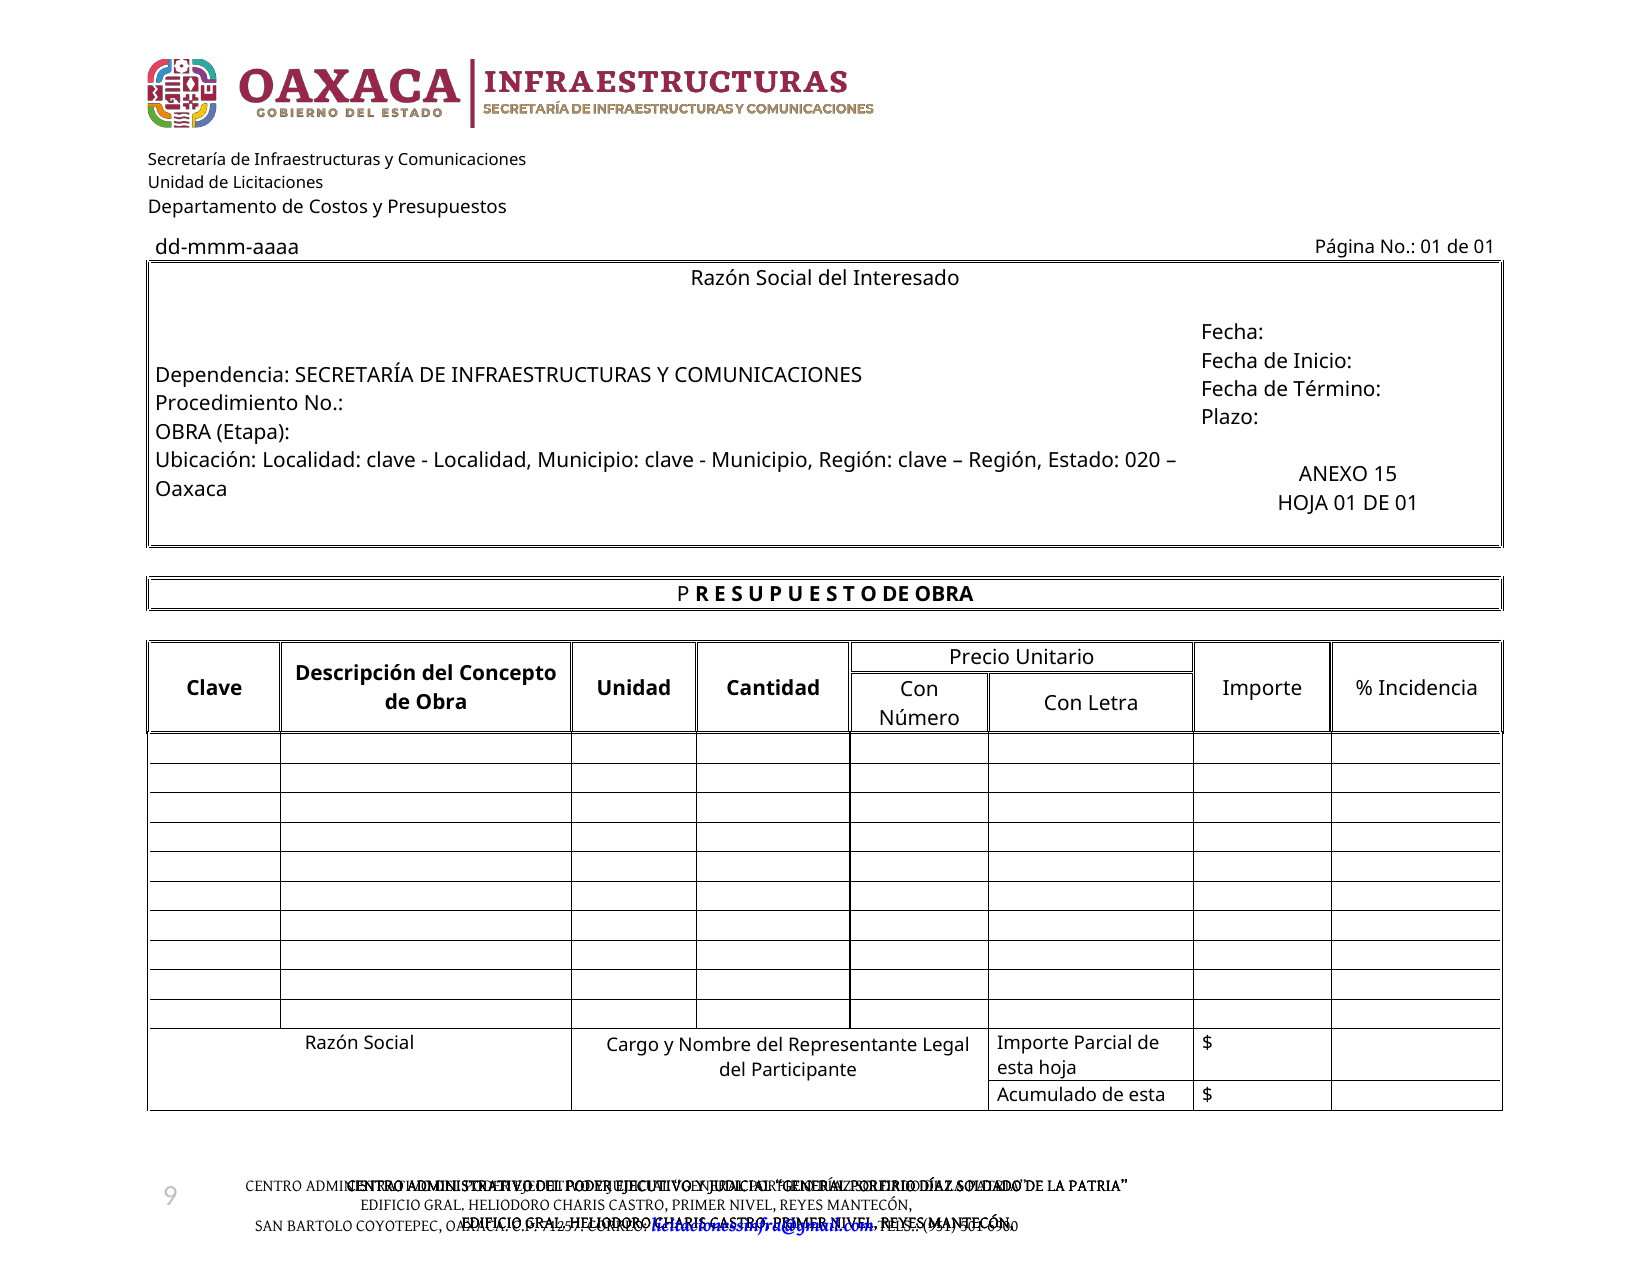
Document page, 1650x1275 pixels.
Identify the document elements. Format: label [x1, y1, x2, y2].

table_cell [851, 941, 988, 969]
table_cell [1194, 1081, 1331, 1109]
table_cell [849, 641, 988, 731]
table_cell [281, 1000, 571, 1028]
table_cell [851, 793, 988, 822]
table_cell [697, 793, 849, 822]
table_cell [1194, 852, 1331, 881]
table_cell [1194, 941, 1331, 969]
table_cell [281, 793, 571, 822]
picture [147, 59, 898, 130]
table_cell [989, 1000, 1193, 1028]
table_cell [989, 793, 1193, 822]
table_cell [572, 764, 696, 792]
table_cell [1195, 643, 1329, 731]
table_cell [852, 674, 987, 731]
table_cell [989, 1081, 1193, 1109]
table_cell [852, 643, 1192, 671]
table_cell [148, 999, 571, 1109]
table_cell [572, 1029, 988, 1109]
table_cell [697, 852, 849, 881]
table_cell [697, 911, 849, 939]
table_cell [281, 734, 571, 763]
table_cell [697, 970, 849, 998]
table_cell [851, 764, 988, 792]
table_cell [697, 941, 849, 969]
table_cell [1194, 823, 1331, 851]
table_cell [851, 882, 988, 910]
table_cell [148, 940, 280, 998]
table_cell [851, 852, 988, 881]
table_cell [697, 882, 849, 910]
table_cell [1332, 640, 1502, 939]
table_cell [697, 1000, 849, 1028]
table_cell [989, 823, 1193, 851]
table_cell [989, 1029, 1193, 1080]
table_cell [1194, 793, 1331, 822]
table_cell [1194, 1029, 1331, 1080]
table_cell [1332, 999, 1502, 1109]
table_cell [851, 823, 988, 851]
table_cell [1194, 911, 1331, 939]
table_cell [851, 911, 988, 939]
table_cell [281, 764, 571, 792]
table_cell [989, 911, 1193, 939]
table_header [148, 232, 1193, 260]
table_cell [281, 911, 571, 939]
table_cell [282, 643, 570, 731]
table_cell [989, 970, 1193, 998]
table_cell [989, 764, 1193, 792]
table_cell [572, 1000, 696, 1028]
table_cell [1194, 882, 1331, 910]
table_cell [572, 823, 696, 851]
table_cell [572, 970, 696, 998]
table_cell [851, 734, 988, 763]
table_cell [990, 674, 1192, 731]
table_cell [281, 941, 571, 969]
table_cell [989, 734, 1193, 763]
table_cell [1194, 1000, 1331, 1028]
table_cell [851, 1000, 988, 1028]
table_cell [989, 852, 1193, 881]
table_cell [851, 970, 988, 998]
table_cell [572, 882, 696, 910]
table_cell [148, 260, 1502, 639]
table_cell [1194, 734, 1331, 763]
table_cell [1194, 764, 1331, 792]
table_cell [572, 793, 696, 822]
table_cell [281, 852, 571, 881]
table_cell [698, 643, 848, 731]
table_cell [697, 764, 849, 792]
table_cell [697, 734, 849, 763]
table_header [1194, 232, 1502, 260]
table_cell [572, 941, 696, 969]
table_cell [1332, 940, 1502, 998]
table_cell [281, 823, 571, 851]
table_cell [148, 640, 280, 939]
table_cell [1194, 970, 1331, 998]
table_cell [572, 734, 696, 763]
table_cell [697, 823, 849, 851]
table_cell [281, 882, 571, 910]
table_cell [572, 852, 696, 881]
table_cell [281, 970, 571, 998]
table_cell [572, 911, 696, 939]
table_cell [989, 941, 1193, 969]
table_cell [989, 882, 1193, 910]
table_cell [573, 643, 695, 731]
